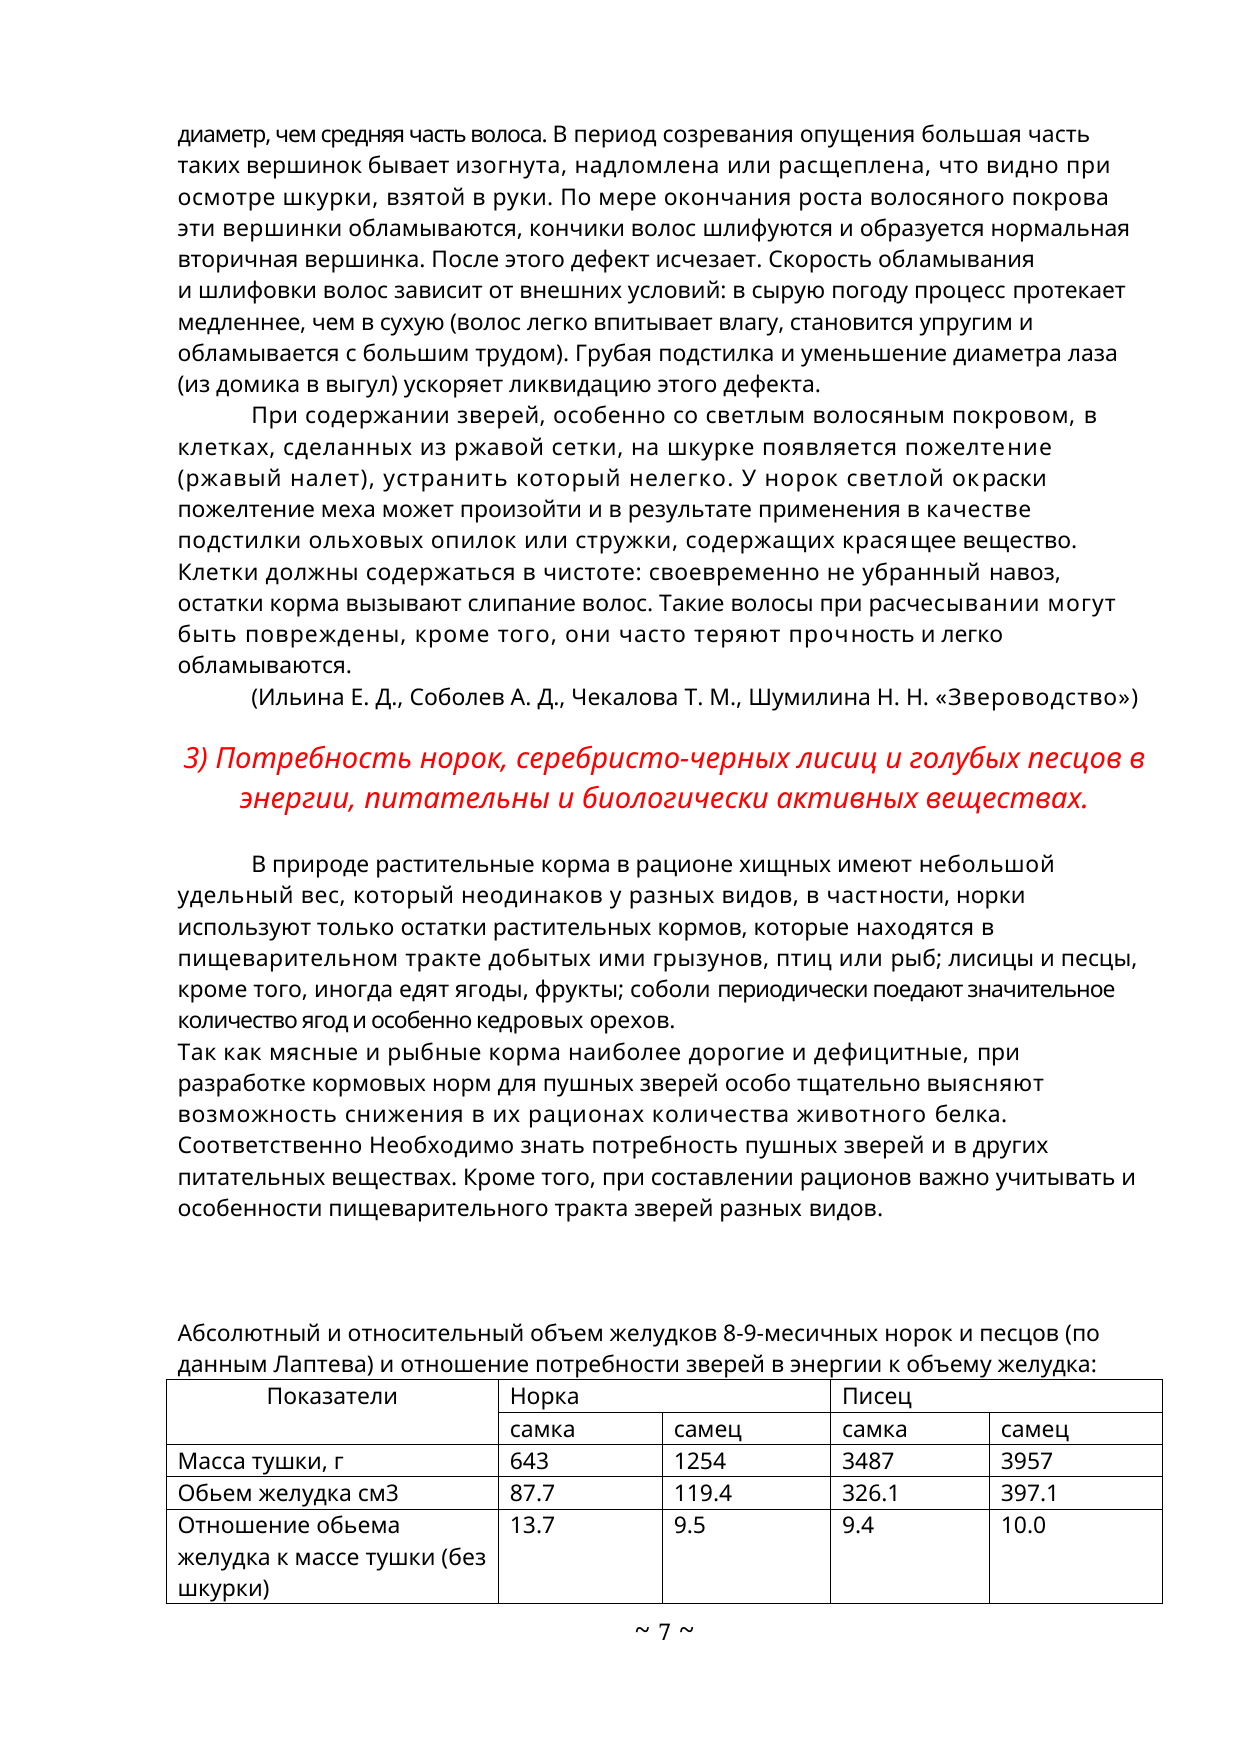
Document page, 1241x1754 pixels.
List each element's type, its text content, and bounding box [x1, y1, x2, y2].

table_cell 1254 [663, 1445, 830, 1476]
table_cell 119.4 [663, 1477, 830, 1508]
table_cell 397.1 [990, 1477, 1162, 1508]
table_cell 10.0 [990, 1510, 1162, 1603]
table_cell 643 [499, 1445, 662, 1476]
text При содержании зверей, особенно со светлым волосяным покровом, в клетках, сделанных из ржавой сетки, на шкурке появляется пожелтение (ржавый налет), устранить который нелегко. У норок светлой окраски пожелтение меха может произойти и в результате применения в качестве подстилки ольховых опилок или стружки, содержащих красящее вещество. [177, 399, 1152, 556]
text (Ильина E. Д., Соболев A. Д., Чекалова T. М., Шумилина H. H. «Звероводство») [177, 681, 1152, 712]
table_header Писец [831, 1380, 1162, 1412]
table_cell самка [499, 1413, 662, 1444]
text и шлифовки волос зависит от внешних условий: в сырую погоду процесс протекает медленнее, чем в сухую (волос легко впитывает влагу, становится упругим и обламывается c большим трудом). Грубая подстилка и уменьшение диаметра лаза (из домика в выгул) ускоряет ликвидацию этого дефекта. [177, 274, 1152, 399]
table_cell 9.5 [663, 1510, 830, 1603]
table_cell 87.7 [499, 1477, 662, 1508]
table_cell 326.1 [831, 1477, 989, 1508]
table_header Показатели [167, 1380, 498, 1444]
table_cell Обьем желудка см3 [167, 1477, 498, 1508]
table_cell самец [663, 1413, 830, 1444]
table_header Норка [499, 1380, 830, 1412]
table_cell Отношение обьема желудка к массе тушки (без шкурки) [167, 1510, 498, 1603]
table_cell Масса тушки, г [167, 1445, 498, 1476]
table_cell 3487 [831, 1445, 989, 1476]
text Клетки должны содержаться в чистоте: своевременно не убранный навоз, остатки корма вызывают слипание волос. Такие волосы при расчесывании могут быть повреждены, кроме того, они часто теряют прочность и легко обламываются. [177, 556, 1152, 681]
table_cell 3957 [990, 1445, 1162, 1476]
text Абсолютный и относительный объем желудков 8-9-месичных норок и песцов (по данным Лаптева) и отношение потребности зверей в энергии к объему желудка: [177, 1317, 1152, 1379]
table_cell 9.4 [831, 1510, 989, 1603]
table_cell 13.7 [499, 1510, 662, 1603]
text B природе растительные корма в рационе xищных имеют небольшой удельный вес, который неодинаков y разных видов, в частности, норки используют только остатки растительных кормов, которые находятся в пищеварительном тракте добытых ими грызунoв, птиц или рыб; лисицы и песцы, кроме того, иногда едят ягоды, фpукты; соболи периодически поедают значительное количество ягод и особенно кедровых орехов. [177, 848, 1152, 1036]
text 3) Потребность норок, серебристо-черных лисиц и голубых песцов в энергии, питательны и биологически активных веществах. [177, 737, 1152, 817]
table_cell самка [831, 1413, 989, 1444]
table_cell самец [990, 1413, 1162, 1444]
text Так как мясные и рыбные корма наиболее дорогие и дефицитные, при разработке кормовых ноpм для пушных зверей особо тщательно выясняют возможность снижения в их рационах количества животного белка. Соответственно Необходимо знать потребность пушных зверей и в других питательных веществах. Кроме того, при составлении рационов важно учитывать и особенности пищеварительного тракта зверей разных видов. [177, 1036, 1152, 1223]
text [177, 118, 1152, 274]
